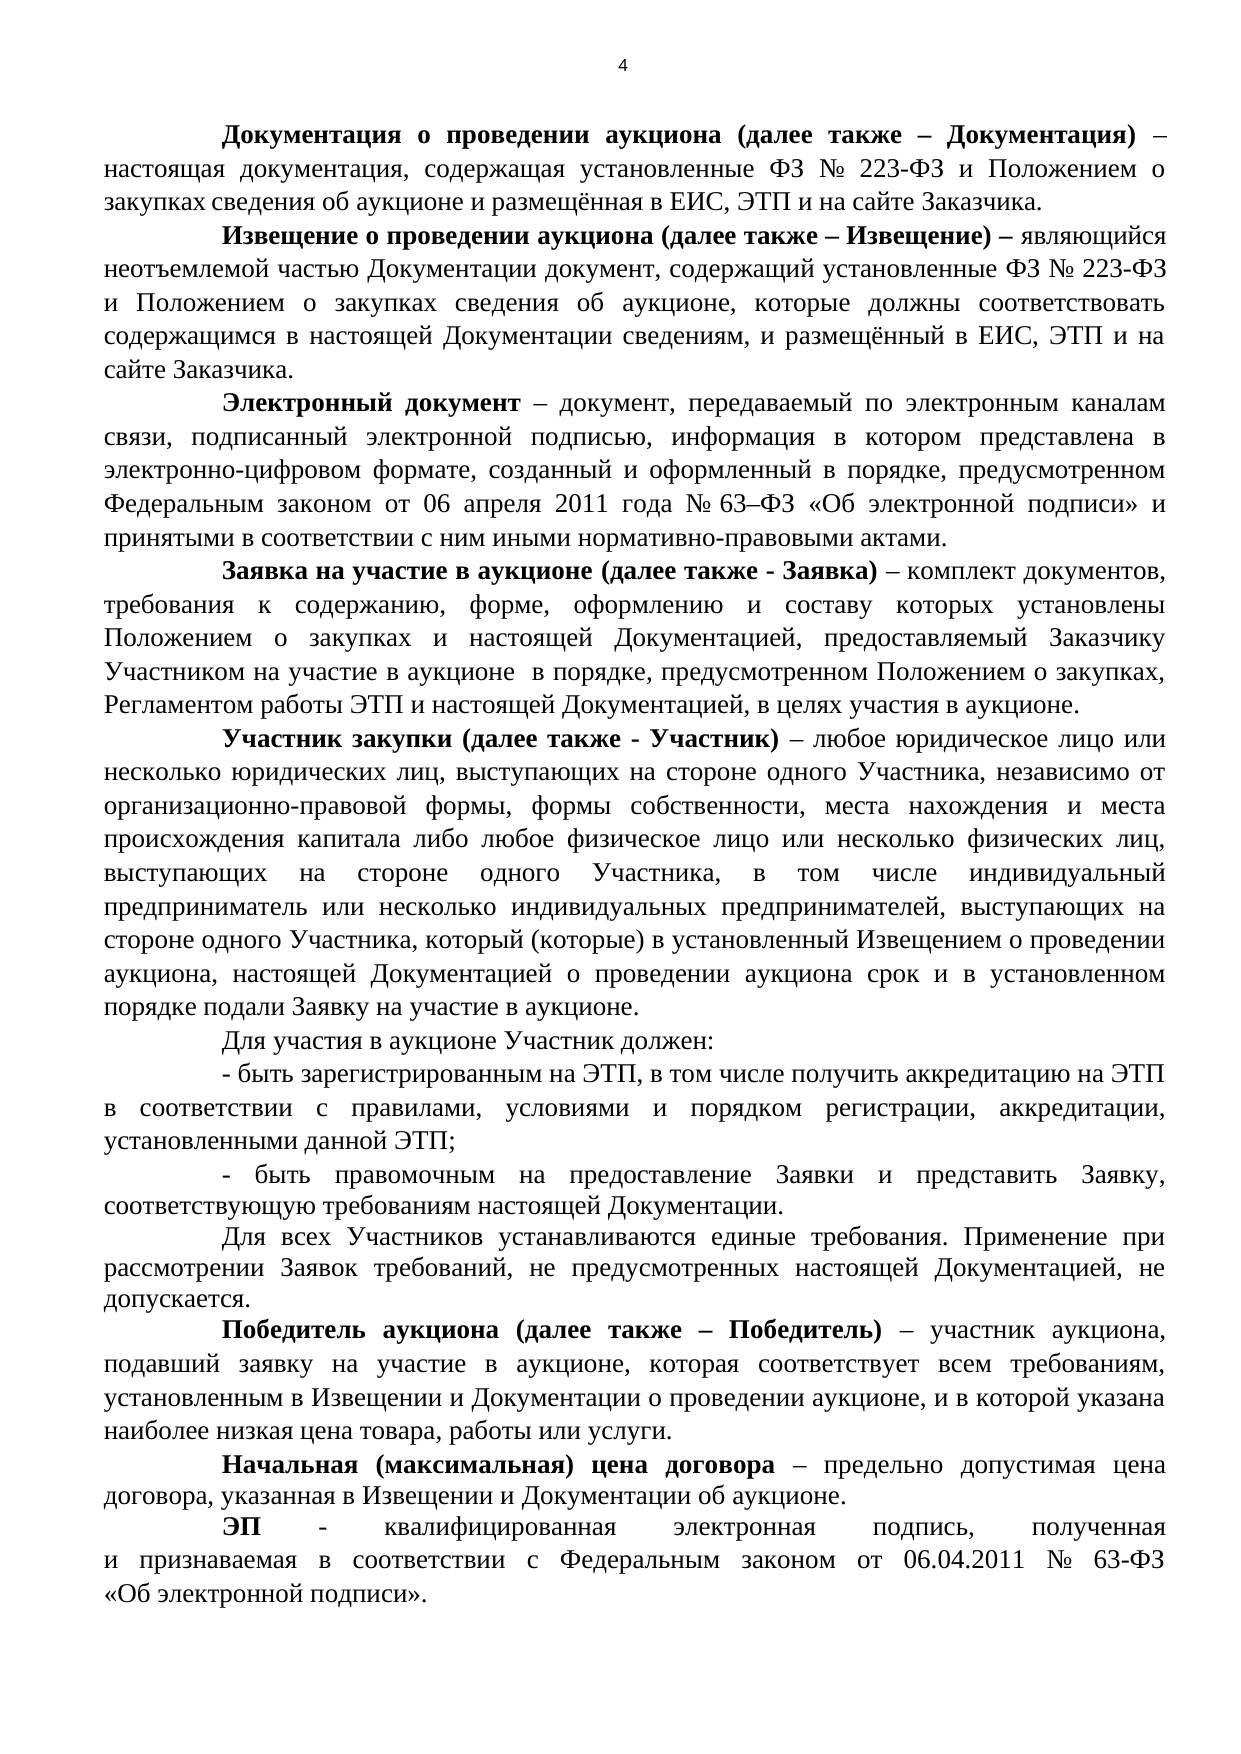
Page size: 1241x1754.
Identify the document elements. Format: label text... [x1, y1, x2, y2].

text Для всех Участников устанавливаются единые требования. Применение при рассмотрении Заявок требований, не предусмотренных настоящей Документацией, не допускается. [103, 1220, 1167, 1314]
text Извещение о проведении аукциона (далее также – Извещение) – являющийся неотъемлемой частью Документации документ, содержащий установленные ФЗ № 223-ФЗ и Положением о закупках сведения об аукционе, которые должны соответствовать содержащимся в настоящей Документации сведениям, и размещённый в ЕИС, ЭТП и на сайте Заказчика. [103, 219, 1167, 384]
text ЭП - квалифицированная электронная подпись, полученная и признаваемая в соответствии с Федеральным законом от 06.04.2011 № 63-ФЗ «Об электронной подписи». [103, 1510, 1167, 1608]
text Для участия в аукционе Участник должен: [103, 1024, 1167, 1055]
text Начальная (максимальная) цена договора – предельно допустимая цена договора, указанная в Извещении и Документации об аукционе. [103, 1448, 1167, 1510]
text Электронный документ – документ, передаваемый по электронным каналам связи, подписанный электронной подписью, информация в котором представлена в электронно-цифровом формате, созданный и оформленный в порядке, предусмотренном Федеральным законом от 06 апреля 2011 года № 63–ФЗ «Об электронной подписи» и принятыми в соответствии с ним иными нормативно-правовыми актами. [103, 386, 1167, 552]
text - быть правомочным на предоставление Заявки и представить Заявку, соответствующую требованиям настоящей Документации. [103, 1158, 1167, 1220]
text Документация о проведении аукциона (далее также – Документация) – настоящая документация, содержащая установленные ФЗ № 223-ФЗ и Положением о закупках сведения об аукционе и размещённая в ЕИС, ЭТП и на сайте Заказчика. [103, 118, 1167, 216]
text Заявка на участие в аукционе (далее также - Заявка) – комплект документов, требования к содержанию, форме, оформлению и составу которых установлены Положением о закупках и настоящей Документацией, предоставляемый Заказчику Участником на участие в аукционе в порядке, предусмотренном Положением о закупках, Регламентом работы ЭТП и настоящей Документацией, в целях участия в аукционе. [103, 554, 1167, 719]
text Победитель аукциона (далее также – Победитель) – участник аукциона, подавший заявку на участие в аукционе, которая соответствует всем требованиям, установленным в Извещении и Документации о проведении аукционе, и в которой указана наиболее низкая цена товара, работы или услуги. [103, 1314, 1167, 1445]
text - быть зарегистрированным на ЭТП, в том числе получить аккредитацию на ЭТП в соответствии с правилами, условиями и порядком регистрации, аккредитации, установленными данной ЭТП; [103, 1057, 1167, 1156]
text Участник закупки (далее также - Участник) – любое юридическое лицо или несколько юридических лиц, выступающих на стороне одного Участника, независимо от организационно-правовой формы, формы собственности, места нахождения и места происхождения капитала либо любое физическое лицо или несколько физических лиц, выступающих на стороне одного Участника, в том числе индивидуальный предприниматель или несколько индивидуальных предпринимателей, выступающих на стороне одного Участника, который (которые) в установленный Извещением о проведении аукциона, настоящей Документацией о проведении аукциона срок и в установленном порядке подали Заявку на участие в аукционе. [103, 722, 1167, 1021]
